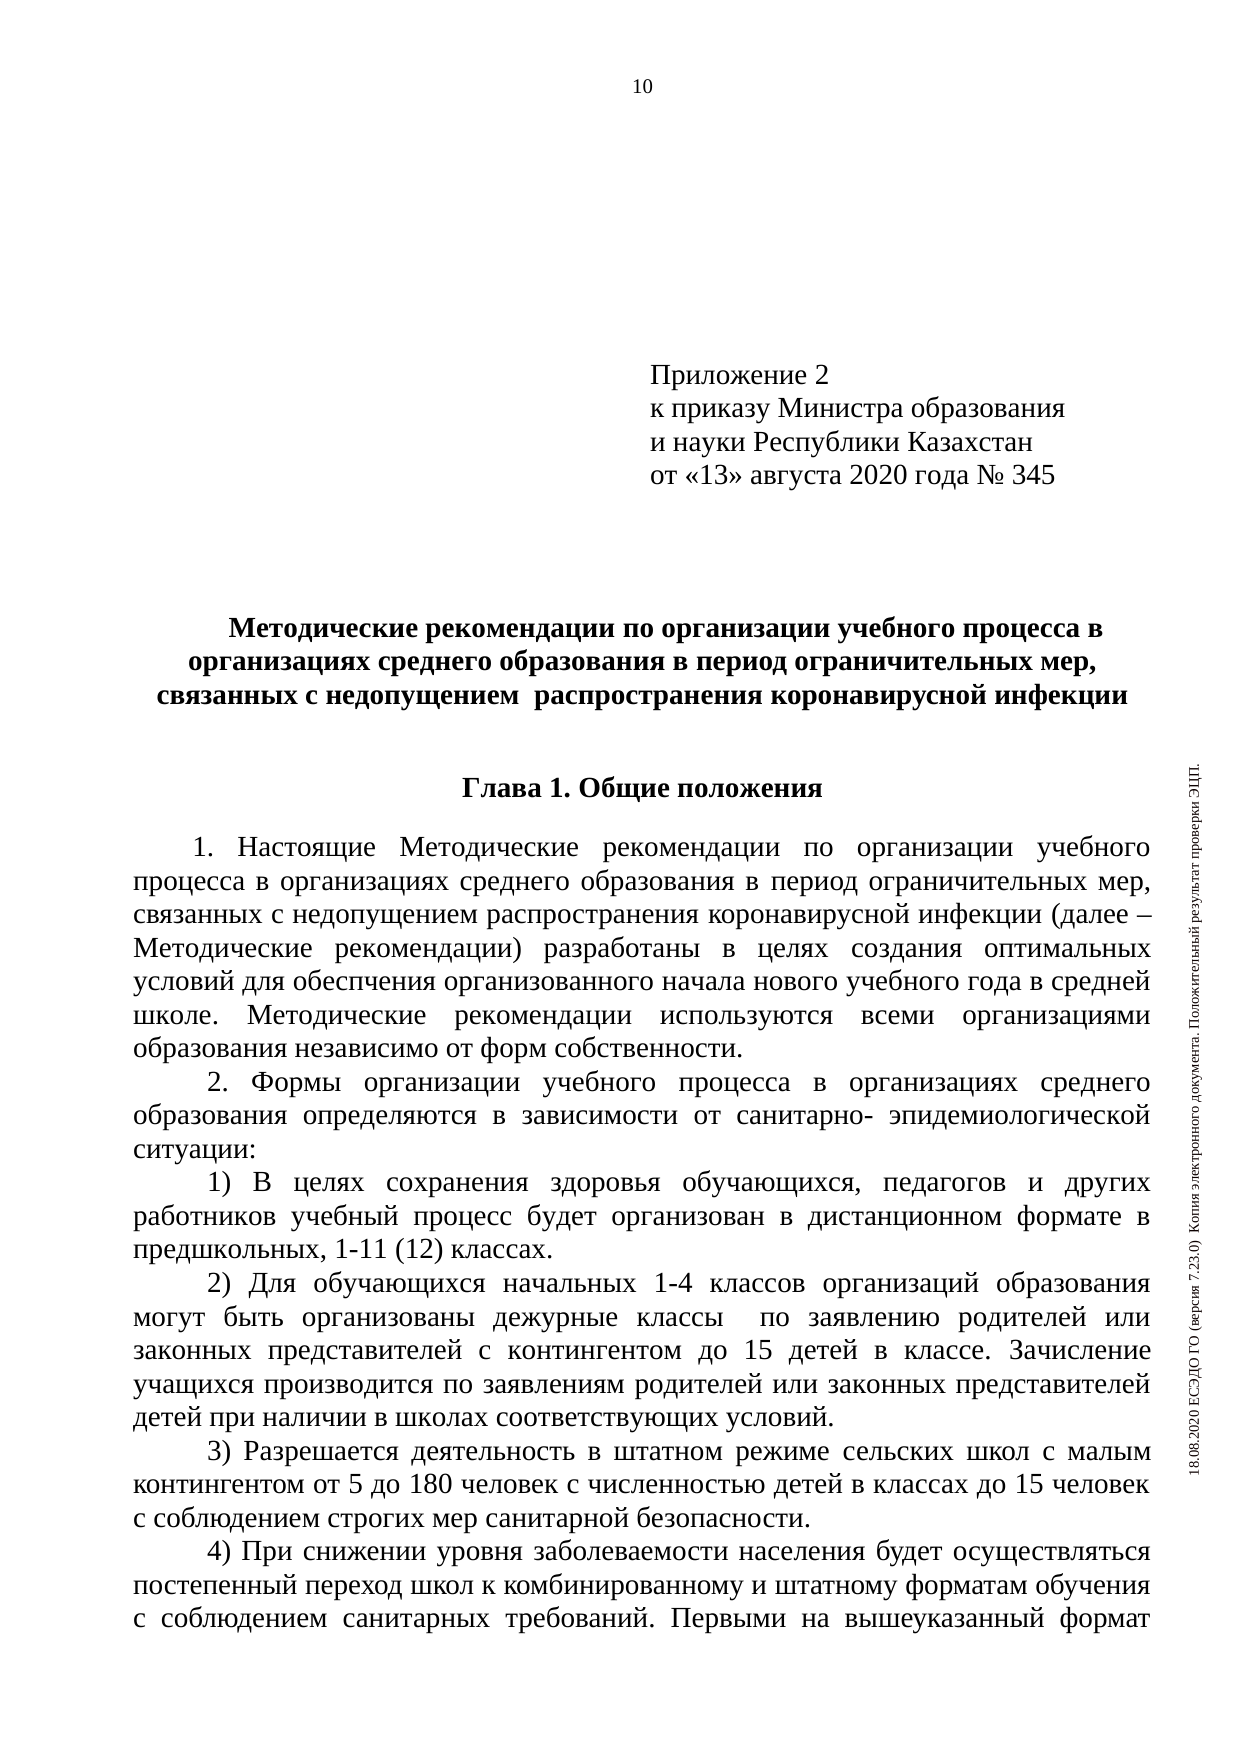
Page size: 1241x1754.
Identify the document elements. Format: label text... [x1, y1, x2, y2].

text 2. Формы организации учебного процесса в организациях среднего образования определяются в зависимости от санитарно- эпидемиологической ситуации: [133, 1064, 1152, 1164]
text и науки Республики Казахстан [133, 424, 1152, 457]
text 3) Разрешается деятельность в штатном режиме сельских школ с малым контингентом от 5 до 180 человек с численностью детей в классах до 15 человек с соблюдением строгих мер санитарной безопасности. [133, 1433, 1152, 1533]
text от «13» августа 2020 года № 345 [133, 457, 1152, 491]
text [133, 1533, 1152, 1634]
text 1) В целях сохранения здоровья обучающихся, педагогов и других работников учебный процесс будет организован в дистанционном формате в предшкольных, 1-11 (12) классах. [133, 1164, 1152, 1265]
text 1. Настоящие Методические рекомендации по организации учебного процесса в организациях среднего образования в период ограничительных мер, связанных с недопущением распространения коронавирусной инфекции (далее – Методические рекомендации) разработаны в целях создания оптимальных условий для обеспчения организованного начала нового учебного года в средней школе. Методические рекомендации используются всеми организациями образования независимо от форм собственности. [133, 829, 1152, 1064]
text Глава 1. Общие положения [133, 770, 1152, 803]
text 2) Для обучающихся начальных 1-4 классов организаций образования могут быть организованы дежурные классы по заявлению родителей или законных представителей с контингентом до 15 детей в классе. Зачисление учащихся производится по заявлениям родителей или законных представителей детей при наличии в школах соответствующих условий. [133, 1265, 1152, 1433]
text Методические рекомендации по организации учебного процесса в организациях среднего образования в период ограничительных мер, связанных с недопущением распространения коронавирусной инфекции [133, 610, 1152, 710]
text Приложение 2 [133, 357, 1152, 390]
text к приказу Министра образования [133, 390, 1152, 424]
